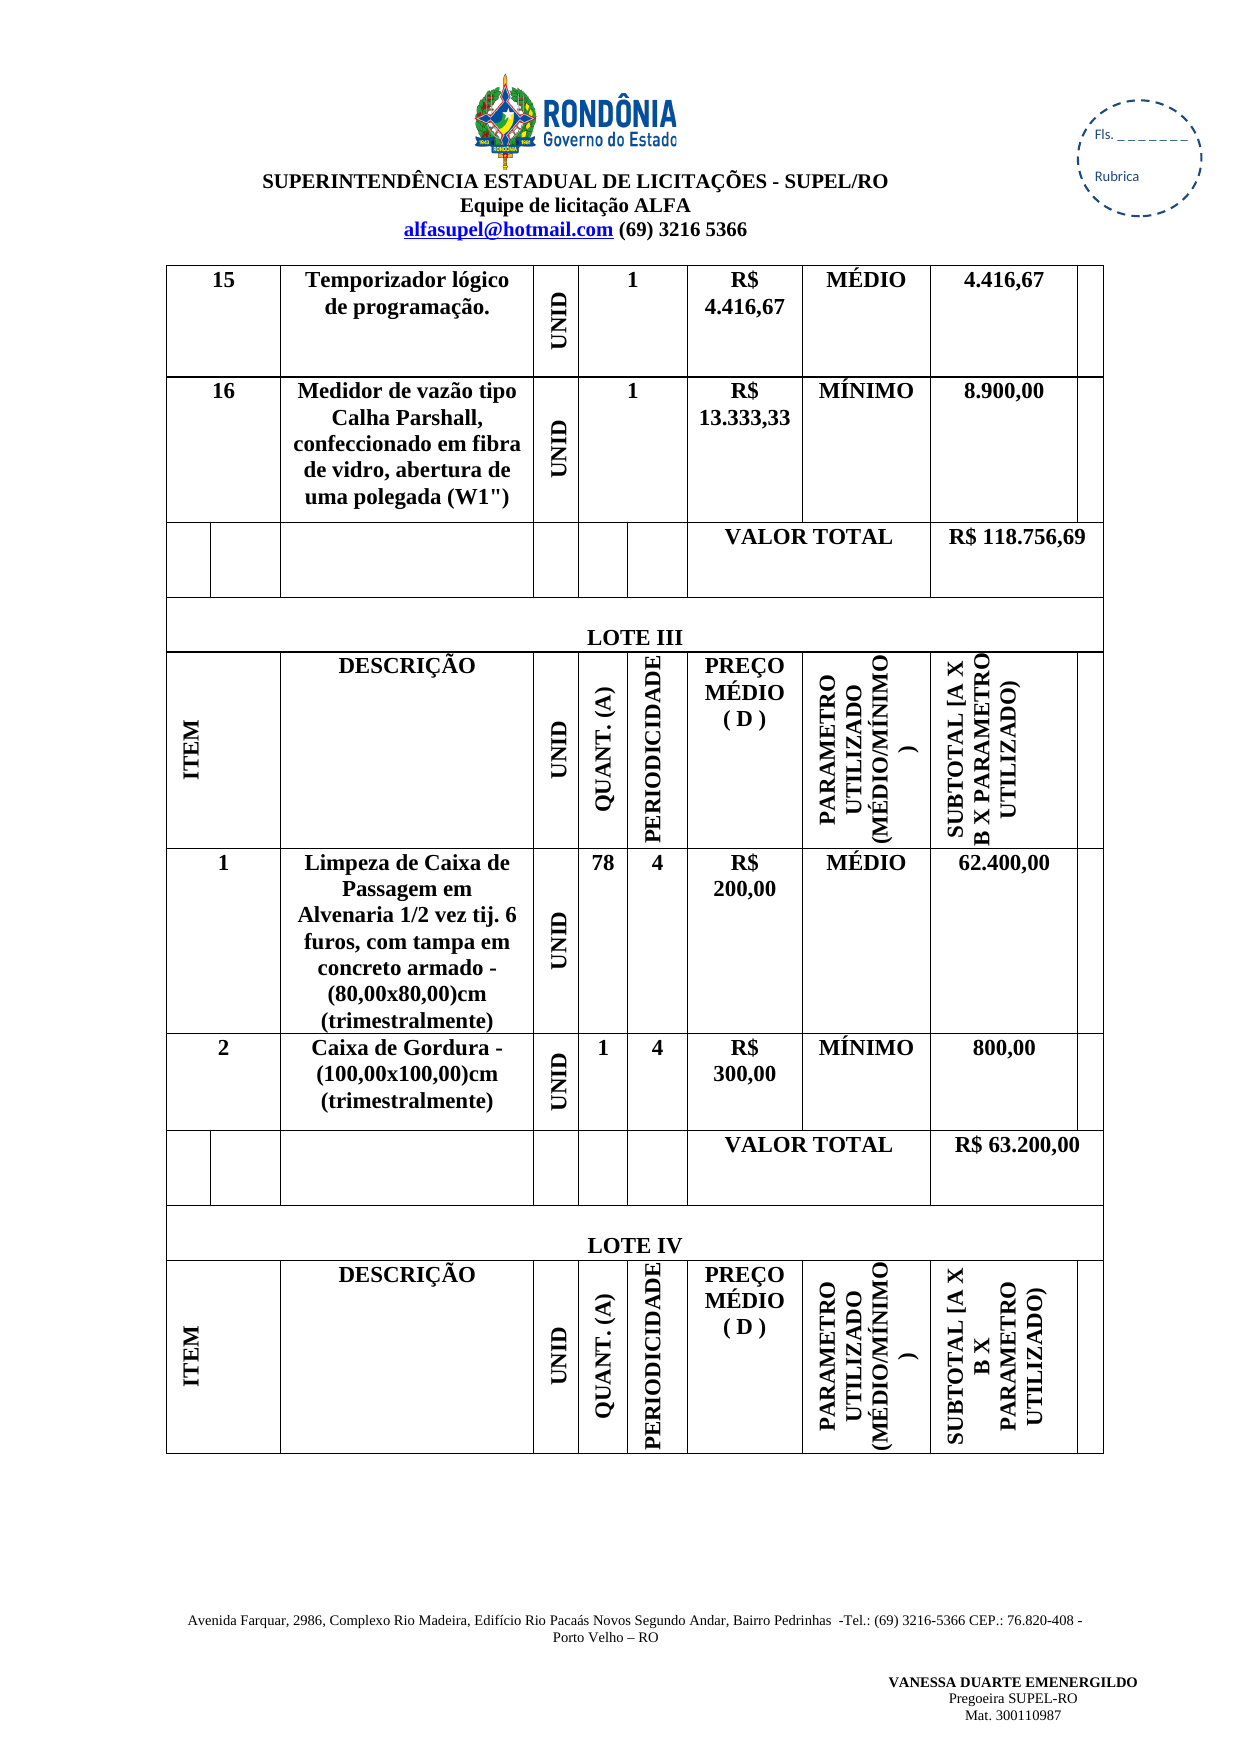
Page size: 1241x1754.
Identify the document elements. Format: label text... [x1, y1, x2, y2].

table_cell LOTE III [167, 598, 1103, 651]
table_cell [1078, 1261, 1103, 1453]
table_cell [628, 1131, 687, 1205]
table_cell PERIODICIDADE [628, 653, 687, 848]
table_cell MÍNIMO [803, 1034, 930, 1130]
table_cell ITEM [167, 1261, 280, 1453]
table_cell 4 [628, 1034, 687, 1130]
table_cell R$ 118.756,69 [931, 523, 1103, 597]
table_cell 62.400,00 [931, 849, 1077, 1033]
table_cell UNID [534, 378, 578, 522]
table_cell UNID [534, 653, 578, 848]
table_cell Limpeza de Caixa de Passagem em Alvenaria 1/2 vez tij. 6 furos, com tampa em concreto armado - (80,00x80,00)cm (trimestralmente) [281, 849, 533, 1033]
table_cell [579, 523, 627, 597]
table_cell VALOR TOTAL [688, 523, 930, 597]
table_cell 1 [167, 849, 280, 1033]
table_cell R$ 4.416,67 [688, 266, 802, 376]
table_cell Medidor de vazão tipo Calha Parshall, confeccionado em fibra de vidro, abertura de uma polegada (W1") [281, 378, 533, 522]
table_cell [1078, 1034, 1103, 1130]
table_cell ITEM [167, 653, 280, 848]
table_cell 15 [167, 266, 280, 376]
table_cell R$ 13.333,33 [688, 378, 802, 522]
table_cell DESCRIÇÃO [281, 1261, 533, 1453]
table_cell PREÇO MÉDIO ( D ) [688, 653, 802, 848]
table_cell PARAMETRO UTILIZADO (MÉDIO/MÍNIMO) [803, 1261, 930, 1453]
table_cell QUANT. (A) [579, 653, 627, 848]
table_cell UNID [534, 1034, 578, 1130]
table_cell 2 [167, 1034, 280, 1130]
table_cell PARAMETRO UTILIZADO (MÉDIO/MÍNIMO) [803, 653, 930, 848]
table_cell 1 [579, 1034, 627, 1130]
table_cell 8.900,00 [931, 378, 1077, 522]
table_cell LOTE IV [167, 1206, 1103, 1260]
table_cell MÉDIO [803, 849, 930, 1033]
table_cell DESCRIÇÃO [281, 653, 533, 848]
table_cell [579, 1131, 627, 1205]
table_cell R$ 200,00 [688, 849, 802, 1033]
table_cell 800,00 [931, 1034, 1077, 1130]
table_cell MÉDIO [803, 266, 930, 376]
table_cell UNID [534, 266, 578, 376]
table_cell UNID [534, 849, 578, 1033]
table_cell Caixa de Gordura - (100,00x100,00)cm (trimestralmente) [281, 1034, 533, 1130]
table_cell [211, 523, 280, 597]
table_cell [281, 1131, 533, 1205]
table_cell UNID [534, 1261, 578, 1453]
table_cell [167, 1131, 210, 1205]
table_cell R$ 63.200,00 [931, 1131, 1103, 1205]
picture [474, 73, 677, 170]
table_cell [534, 523, 578, 597]
table_cell 78 [579, 849, 627, 1033]
table_cell [1078, 266, 1103, 376]
table_cell Temporizador lógico de programação. [281, 266, 533, 376]
table_cell [1078, 849, 1103, 1033]
table_cell 1 [579, 378, 687, 522]
table_cell SUBTOTAL [A X B X PARAMETRO UTILIZADO) [931, 653, 1077, 848]
table_cell QUANT. (A) [579, 1261, 627, 1453]
table_cell [534, 1131, 578, 1205]
table_cell R$ 300,00 [688, 1034, 802, 1130]
table_cell SUBTOTAL [A X B X PARAMETRO UTILIZADO) [931, 1261, 1077, 1453]
table_cell [1078, 653, 1103, 848]
table_cell MÍNIMO [803, 378, 930, 522]
table_cell PERIODICIDADE [628, 1261, 687, 1453]
table_cell 4.416,67 [931, 266, 1077, 376]
table_cell [1078, 378, 1103, 522]
table_cell [628, 523, 687, 597]
table_cell PREÇO MÉDIO ( D ) [688, 1261, 802, 1453]
table_cell 1 [579, 266, 687, 376]
table_cell [167, 523, 210, 597]
table_cell 4 [628, 849, 687, 1033]
table_cell [211, 1131, 280, 1205]
table_cell VALOR TOTAL [688, 1131, 930, 1205]
table_cell 16 [167, 378, 280, 522]
table_cell [281, 523, 533, 597]
